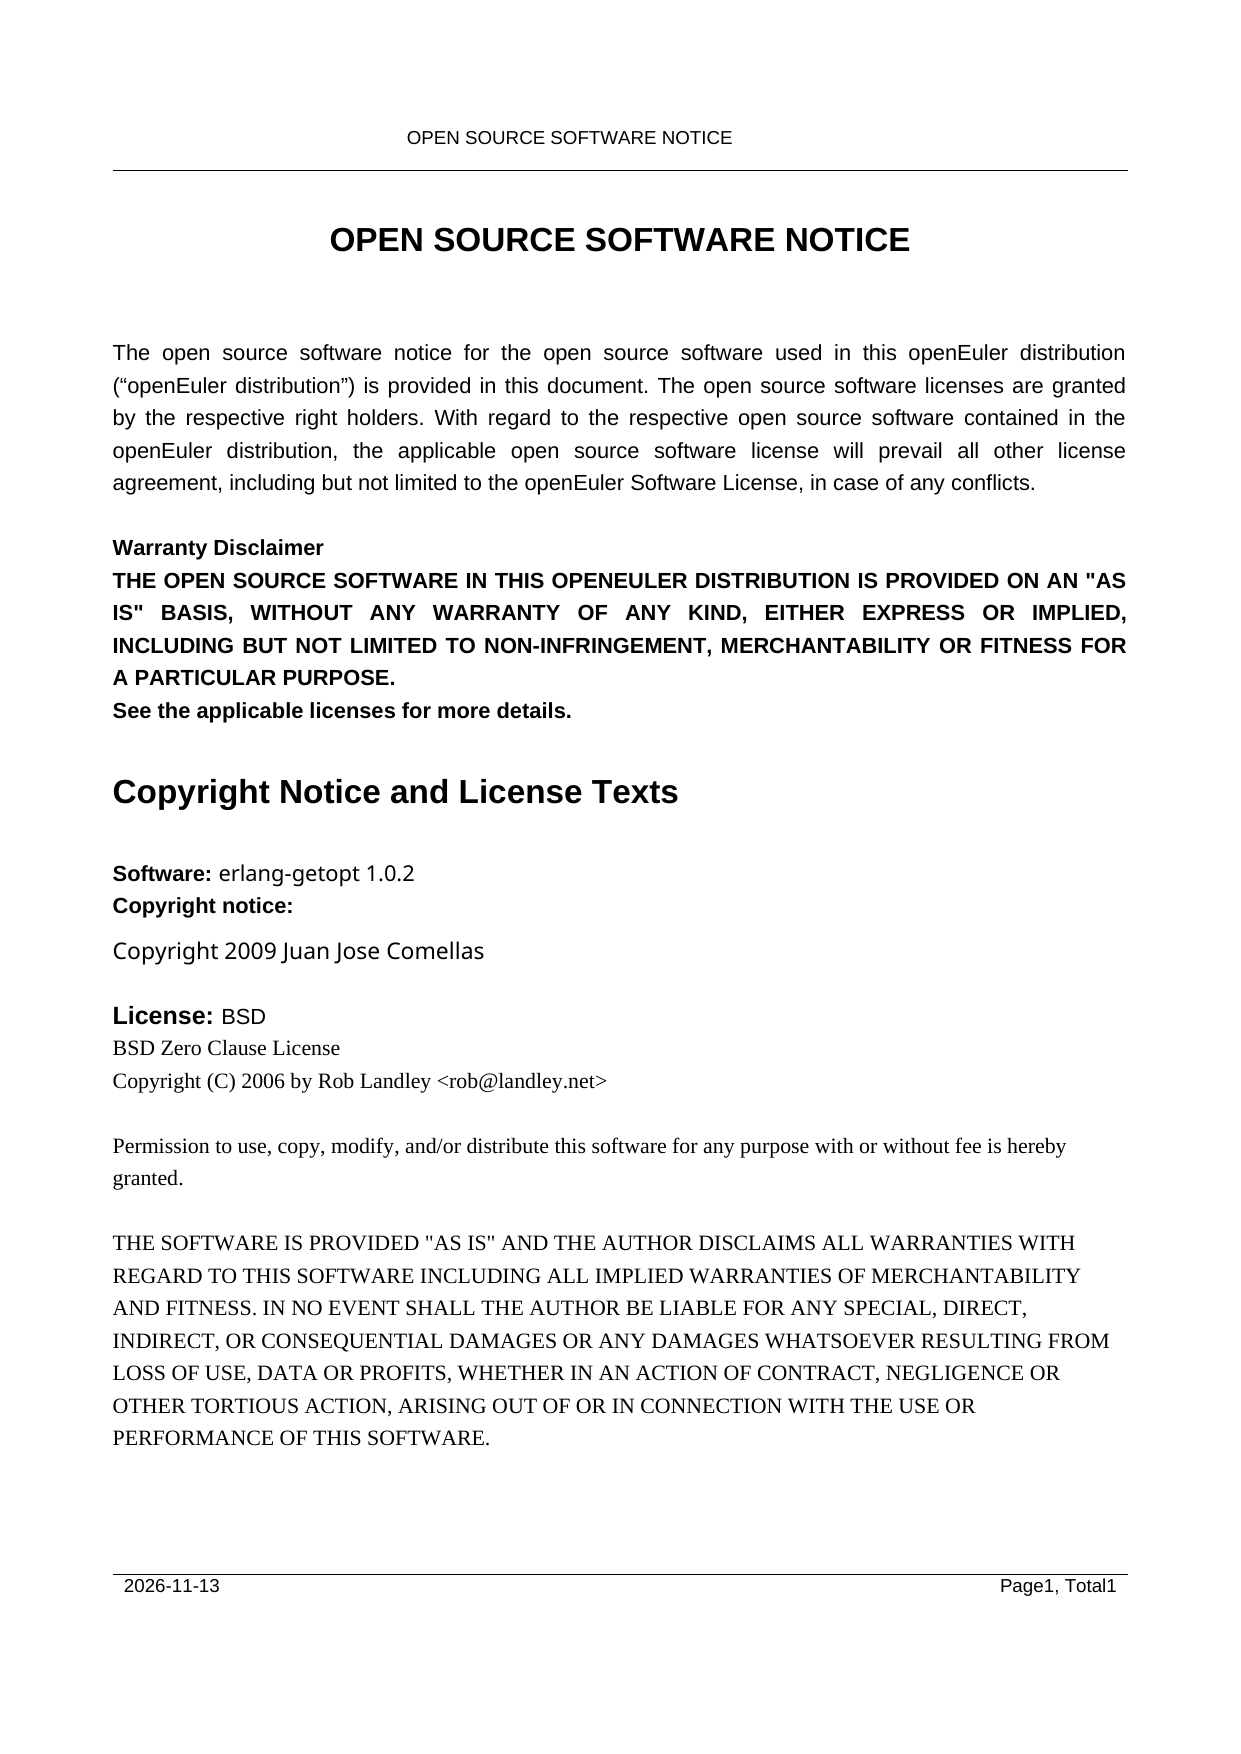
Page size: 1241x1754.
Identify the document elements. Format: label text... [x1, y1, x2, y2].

text The open source software notice for the open source software used in this openEuler distribution (“openEuler distribution”) is provided in this document. The open source software licenses are granted by the respective right holders. With regard to the respective open source software contained in the openEuler distribution, the applicable open source software license will prevail all other license agreement, including but not limited to the openEuler Software License, in case of any conflicts. [112, 336, 1128, 499]
text Copyright Notice and License Texts [112, 759, 1128, 824]
text THE OPEN SOURCE SOFTWARE IN THIS OPENEULER DISTRIBUTION IS PROVIDED ON AN "AS IS" BASIS, WITHOUT ANY WARRANTY OF ANY KIND, EITHER EXPRESS OR IMPLIED, INCLUDING BUT NOT LIMITED TO NON-INFRINGEMENT, MERCHANTABILITY OR FITNESS FOR A PARTICULAR PURPOSE. See the applicable licenses for more details. [112, 564, 1128, 726]
title Software: erlang-getopt 1.0.2 [112, 856, 1128, 889]
text BSD Zero Clause License Copyright (C) 2006 by Rob Landley <rob@landley.net> Permission to use, copy, modify, and/or distribute this software for any purpose with or without fee is hereby granted. THE SOFTWARE IS PROVIDED "AS IS" AND THE AUTHOR DISCLAIMS ALL WARRANTIES WITH REGARD TO THIS SOFTWARE INCLUDING ALL IMPLIED WARRANTIES OF MERCHANTABILITY AND FITNESS. IN NO EVENT SHALL THE AUTHOR BE LIABLE FOR ANY SPECIAL, DIRECT, INDIRECT, OR CONSEQUENTIAL DAMAGES OR ANY DAMAGES WHATSOEVER RESULTING FROM LOSS OF USE, DATA OR PROFITS, WHETHER IN AN ACTION OF CONTRACT, NEGLIGENCE OR OTHER TORTIOUS ACTION, ARISING OUT OF OR IN CONNECTION WITH THE USE OR PERFORMANCE OF THIS SOFTWARE. [112, 1031, 1128, 1486]
text License: BSD [112, 999, 1128, 1031]
text OPEN SOURCE SOFTWARE NOTICE [112, 206, 1128, 271]
text Copyright 2009 Juan Jose Comellas [112, 934, 1128, 999]
text Warranty Disclaimer [112, 531, 1128, 564]
text Copyright notice: [112, 889, 1128, 921]
